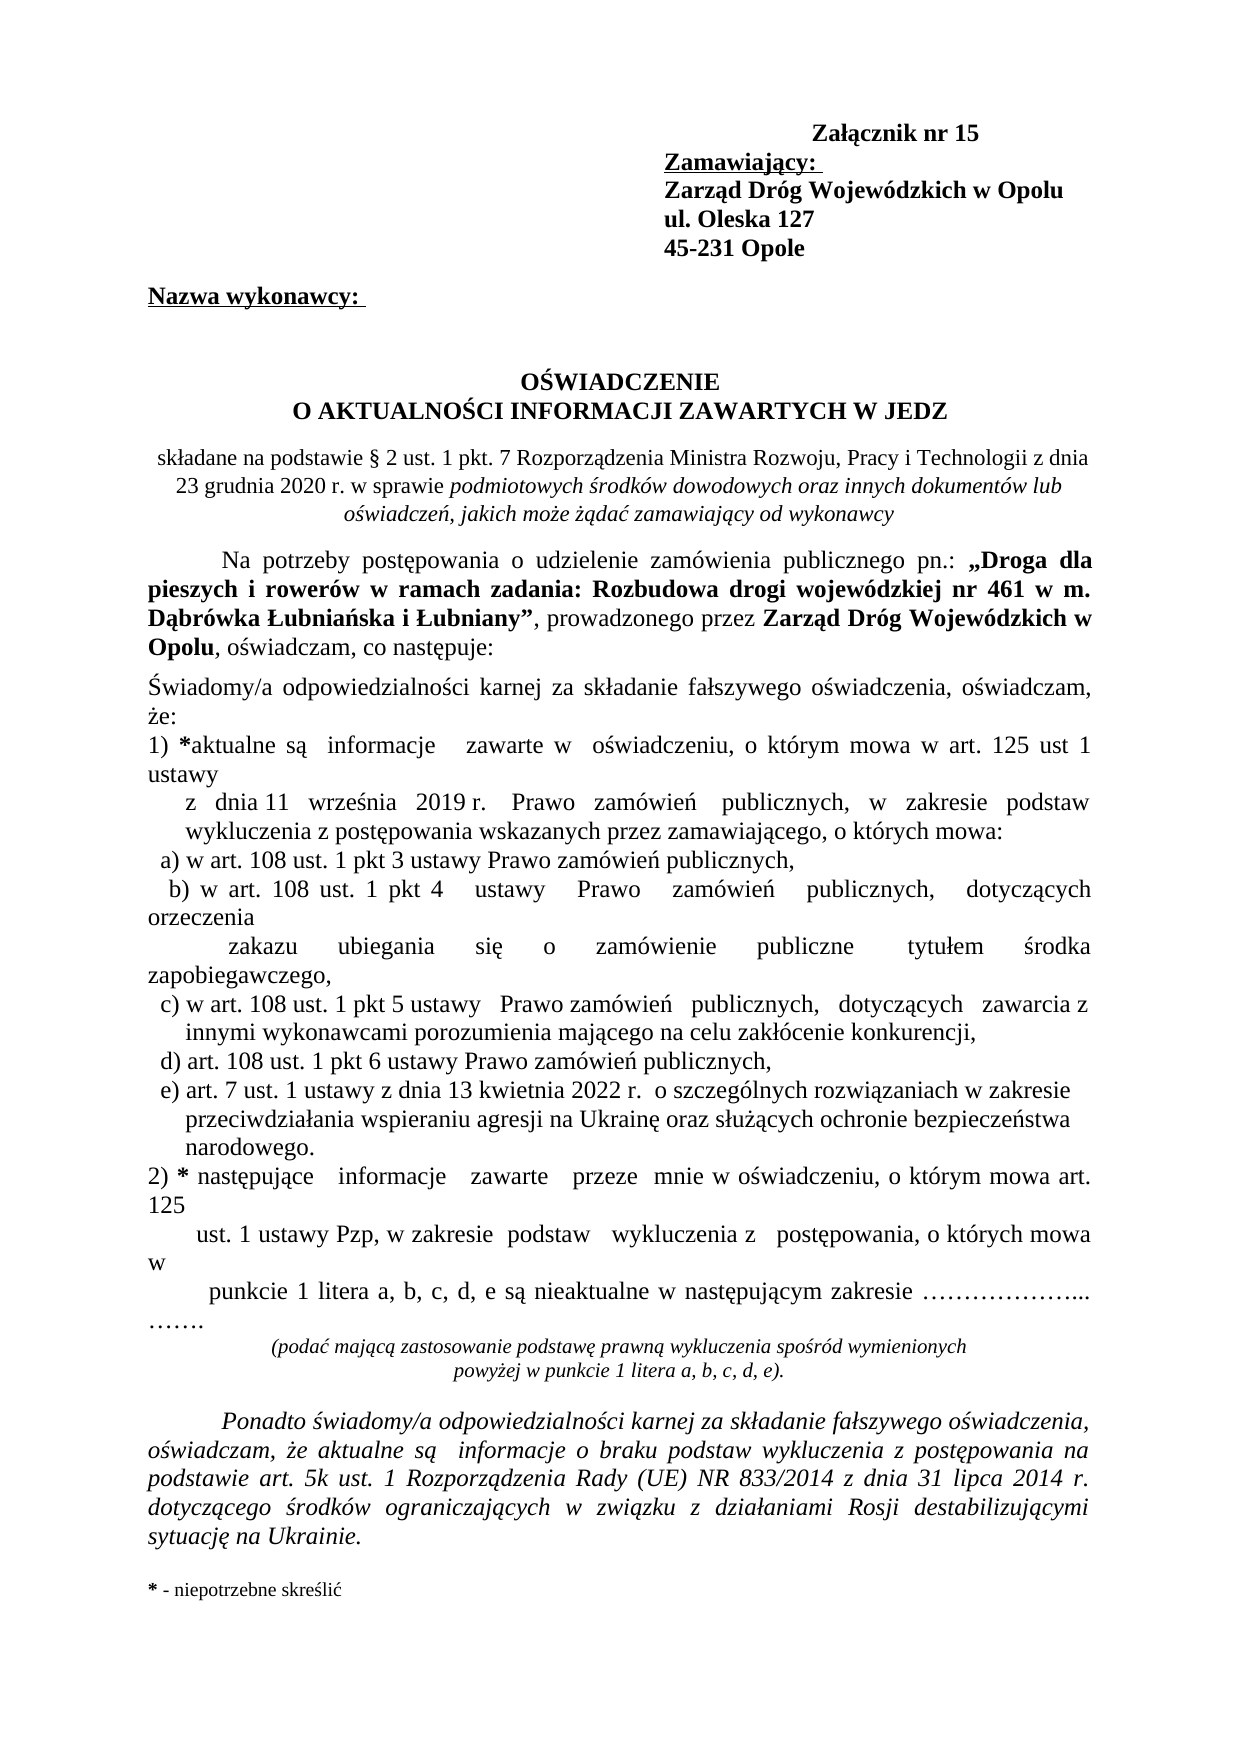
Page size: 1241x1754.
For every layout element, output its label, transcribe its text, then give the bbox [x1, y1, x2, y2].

text 45-231 Opole [590, 233, 1092, 262]
text Załącznik nr 15 [590, 118, 1092, 147]
text przeciwdziałania wspieraniu agresji na Ukrainę oraz służących ochronie bezpieczeństwa [148, 1104, 1092, 1132]
text 1) *aktualne są informacje zawarte w oświadczeniu, o którym mowa w art. 125 ust 1 ustawy [148, 730, 1092, 787]
text ust. 1 ustawy Pzp, w zakresie podstaw wykluczenia z postępowania, o których mowa w [148, 1219, 1092, 1276]
text Świadomy/a odpowiedzialności karnej za składanie fałszywego oświadczenia, oświadczam, że: [148, 672, 1092, 730]
text Ponadto świadomy/a odpowiedzialności karnej za składanie fałszywego oświadczenia, oświadczam, że aktualne są informacje o braku podstaw wykluczenia z postępowania na podstawie art. 5k ust. 1 Rozporządzenia Rady (UE) NR 833/2014 z dnia 31 lipca 2014 r. dotyczącego środków ograniczających w związku z działaniami Rosji destabilizującymi sytuację na Ukrainie. [148, 1406, 1092, 1550]
text O AKTUALNOŚCI INFORMACJI ZAWARTYCH W JEDZ [148, 396, 1092, 424]
text innymi wykonawcami porozumienia mającego na celu zakłócenie konkurencji, [148, 1017, 1092, 1046]
text e) art. 7 ust. 1 ustawy z dnia 13 kwietnia 2022 r. o szczególnych rozwiązaniach w zakresie [148, 1075, 1092, 1104]
text * - niepotrzebne skreślić [148, 1578, 1092, 1601]
text (podać mającą zastosowanie podstawę prawną wykluczenia spośród wymienionych [148, 1334, 1092, 1358]
text a) w art. 108 ust. 1 pkt 3 ustawy Prawo zamówień publicznych, [148, 845, 1092, 874]
text b) w art. 108 ust. 1 pkt 4 ustawy Prawo zamówień publicznych, dotyczących orzeczenia [148, 874, 1092, 931]
text punkcie 1 litera a, b, c, d, e są nieaktualne w następującym zakresie ………………...……. [148, 1276, 1092, 1334]
text c) w art. 108 ust. 1 pkt 5 ustawy Prawo zamówień publicznych, dotyczących zawarcia z [148, 989, 1092, 1017]
text z dnia 11 września 2019 r. Prawo zamówień publicznych, w zakresie podstaw [148, 787, 1092, 816]
text d) art. 108 ust. 1 pkt 6 ustawy Prawo zamówień publicznych, [148, 1046, 1092, 1075]
text Na potrzeby postępowania o udzielenie zamówienia publicznego pn.: „Droga dla pieszych i rowerów w ramach zadania: Rozbudowa drogi wojewódzkiej nr 461 w m. Dąbrówka Łubniańska i Łubniany”, prowadzonego przez Zarząd Dróg Wojewódzkich w Opolu, oświadczam, co następuje: [148, 546, 1092, 661]
text Nazwa wykonawcy: [148, 281, 1092, 309]
text narodowego. [148, 1132, 1092, 1161]
text zakazu ubiegania się o zamówienie publiczne tytułem środka zapobiegawczego, [148, 931, 1092, 989]
text wykluczenia z postępowania wskazanych przez zamawiającego, o których mowa: [148, 816, 1092, 845]
text OŚWIADCZENIE [148, 367, 1092, 396]
text powyżej w punkcie 1 litera a, b, c, d, e). [148, 1358, 1092, 1382]
text 2) * następujące informacje zawarte przeze mnie w oświadczeniu, o którym mowa art. 125 [148, 1161, 1092, 1219]
text składane na podstawie § 2 ust. 1 pkt. 7 Rozporządzenia Ministra Rozwoju, Pracy i Technologii z dnia 23 grudnia 2020 r. w sprawie podmiotowych środków dowodowych oraz innych dokumentów lub oświadczeń, jakich może żądać zamawiający od wykonawcy [148, 443, 1092, 527]
text Zarząd Dróg Wojewódzkich w Opolu [664, 176, 1092, 204]
text ul. Oleska 127 [590, 204, 1092, 233]
text Zamawiający: [590, 147, 1092, 176]
